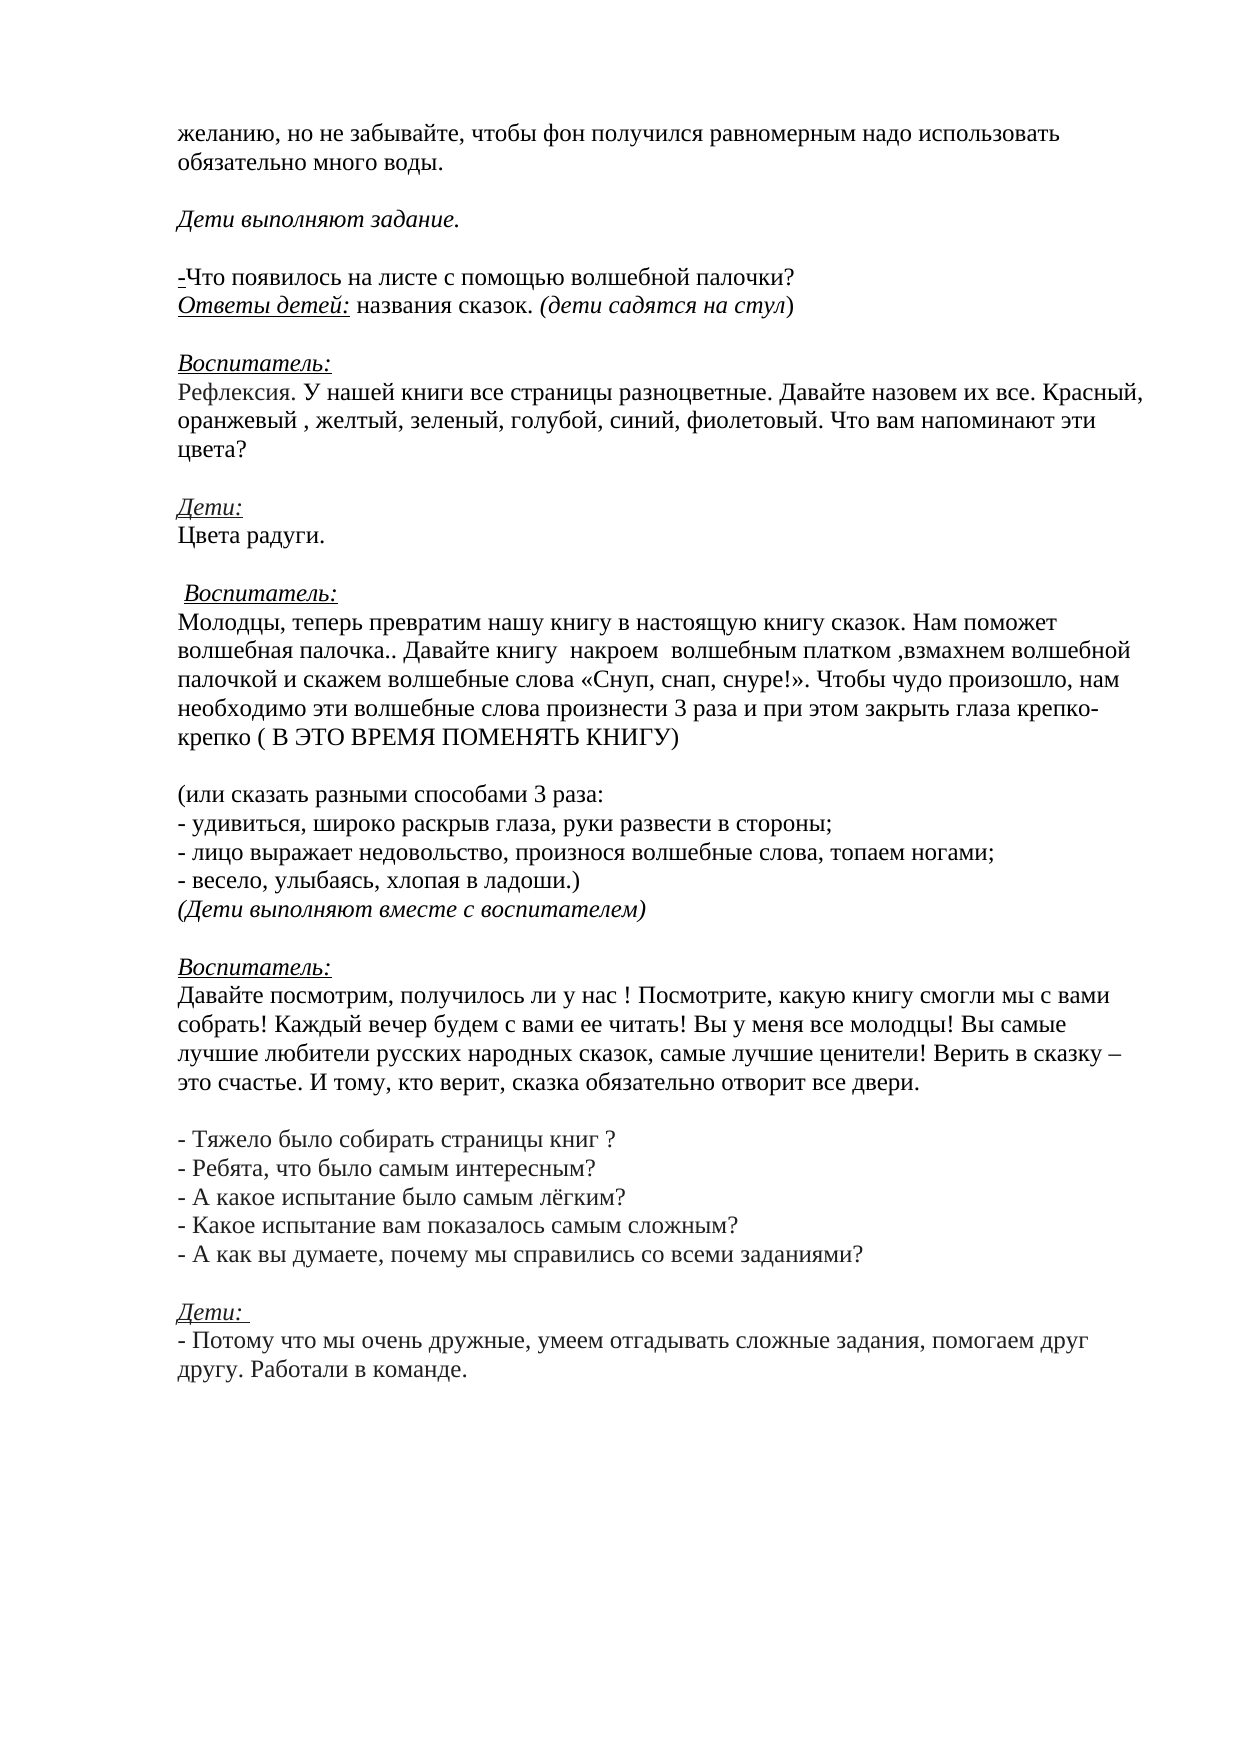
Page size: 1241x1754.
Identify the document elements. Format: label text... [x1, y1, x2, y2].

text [177, 118, 1152, 176]
text Воспитатель: [177, 952, 1152, 981]
text - А как вы думаете, почему мы справились со всеми заданиями? [177, 1239, 1152, 1268]
text Воспитатель: [177, 348, 1152, 377]
text Воспитатель: [177, 578, 1152, 607]
text - Ребята, что было самым интересным? [177, 1153, 1152, 1182]
text Цвета радуги. [177, 521, 1152, 549]
text (Дети выполняют вместе с воспитателем) [177, 894, 1152, 923]
text - весело, улыбаясь, хлопая в ладоши.) [177, 866, 1152, 894]
text Молодцы, теперь превратим нашу книгу в настоящую книгу сказок. Нам поможет волшебная палочка.. Давайте книгу накроем волшебным платком ,взмахнем волшебной палочкой и скажем волшебные слова «Снуп, снап, снуре!». Чтобы чудо произошло, нам необходимо эти волшебные слова произнести 3 раза и при этом закрыть глаза крепко-крепко ( В ЭТО ВРЕМЯ ПОМЕНЯТЬ КНИГУ) [177, 607, 1152, 751]
text - А какое испытание было самым лёгким? [177, 1182, 1152, 1211]
text Ответы детей: названия сказок. (дети садятся на стул) [177, 291, 1152, 319]
text Дети выполняют задание. [177, 176, 1152, 233]
text Давайте посмотрим, получилось ли у нас ! Посмотрите, какую книгу смогли мы с вами собрать! Каждый вечер будем с вами ее читать! Вы у меня все молодцы! Вы самые лучшие любители русских народных сказок, самые лучшие ценители! Верить в сказку – это счастье. И тому, кто верит, сказка обязательно отворит все двери. [177, 981, 1152, 1096]
text -Что появилось на листе с помощью волшебной палочки? [177, 233, 1152, 291]
text - удивиться, широко раскрыв глаза, руки развести в стороны; [177, 808, 1152, 837]
text (или сказать разными способами 3 раза: [177, 779, 1152, 808]
text - Какое испытание вам показалось самым сложным? [177, 1211, 1152, 1239]
text - Тяжело было собирать страницы книг ? [177, 1124, 1152, 1153]
text Дети: [177, 1297, 1152, 1326]
text Дети: [177, 492, 1152, 521]
text Рефлексия. У нашей книги все страницы разноцветные. Давайте назовем их все. Красный, оранжевый , желтый, зеленый, голубой, синий, фиолетовый. Что вам напоминают эти цвета? [177, 377, 1152, 463]
text - Потому что мы очень дружные, умеем отгадывать сложные задания, помогаем друг другу. Работали в команде. [177, 1326, 1152, 1383]
text - лицо выражает недовольство, произнося волшебные слова, топаем ногами; [177, 837, 1152, 866]
